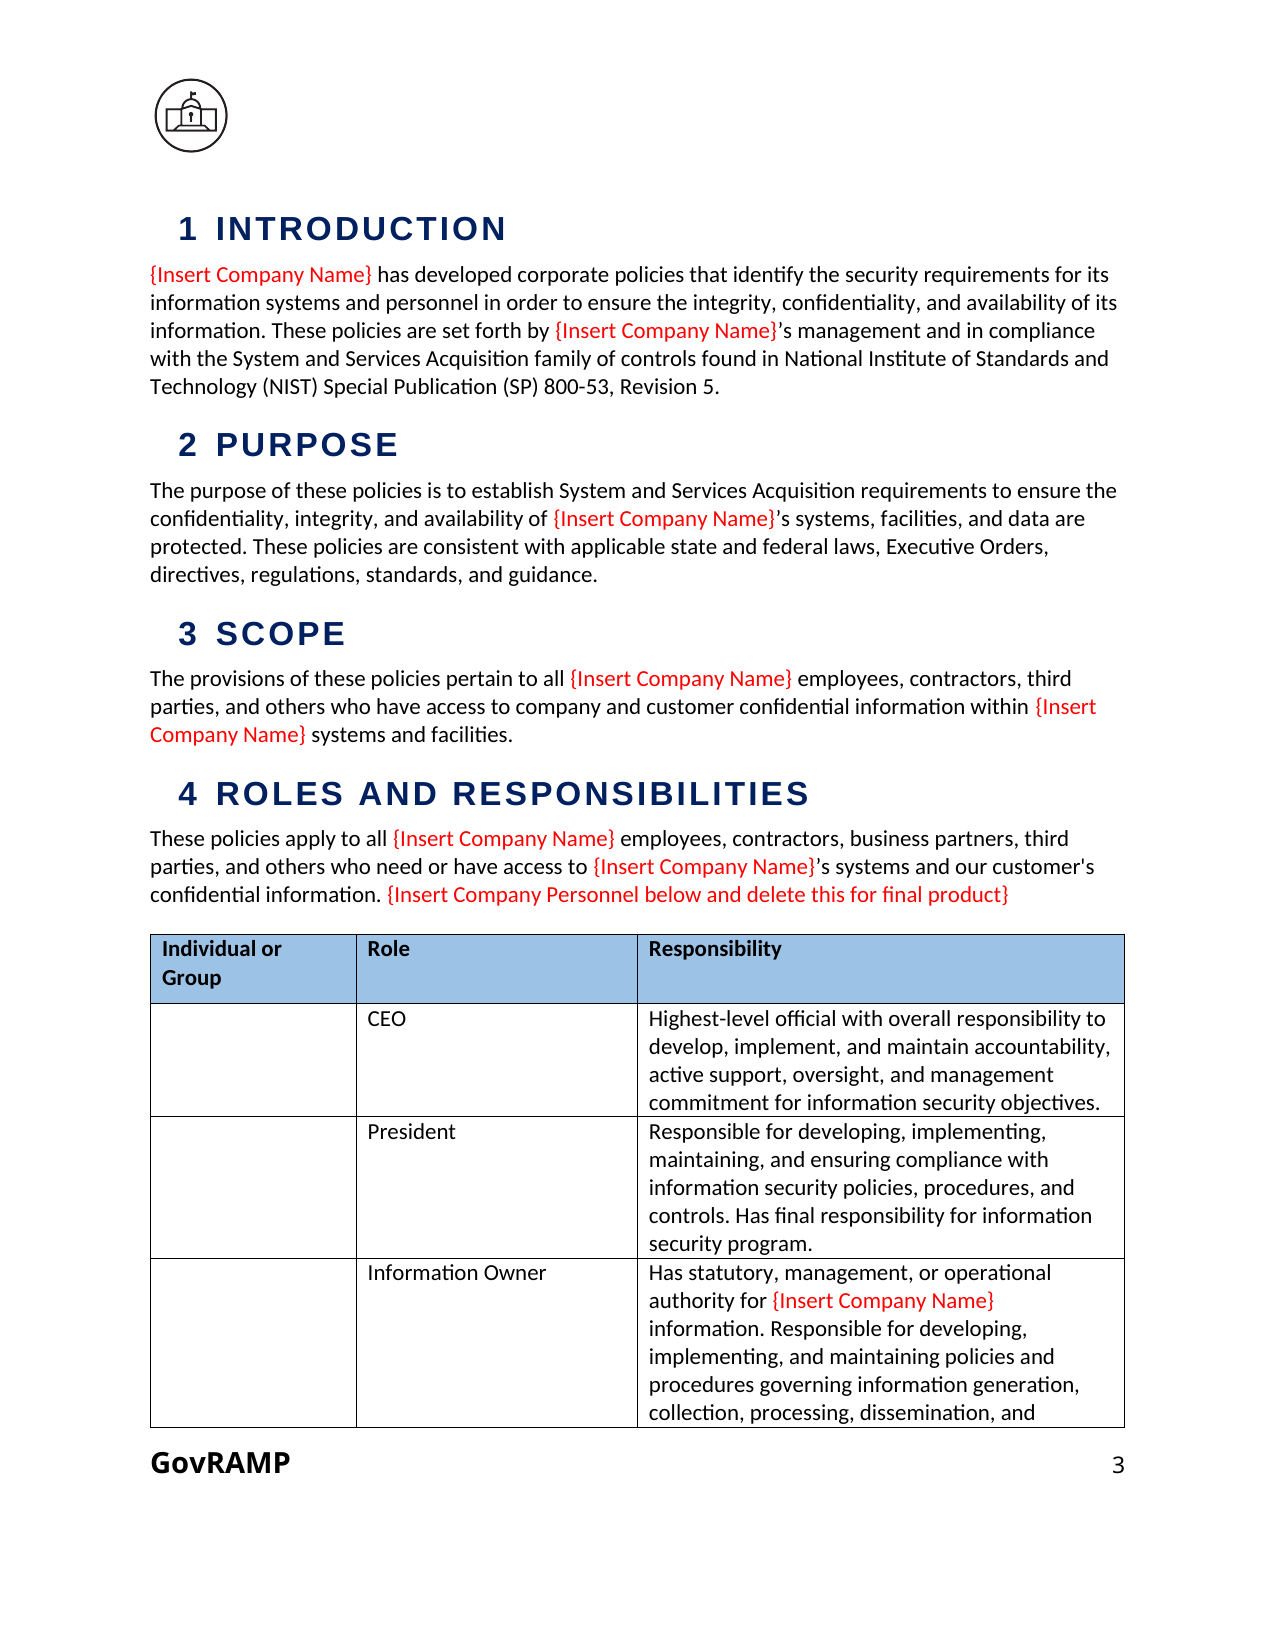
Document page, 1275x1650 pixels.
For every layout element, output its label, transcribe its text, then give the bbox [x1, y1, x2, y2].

table_cell CEO [357, 1004, 637, 1116]
table_cell [151, 1004, 356, 1116]
picture [150, 75, 232, 157]
table_cell Information Owner [357, 1259, 637, 1427]
text The purpose of these policies is to establish System and Services Acquisition requirements to ensure the confidentiality, integrity, and availability of {Insert Company Name}’s systems, facilities, and data are protected. These policies are consistent with applicable state and federal laws, Executive Orders, directives, regulations, standards, and guidance. [150, 476, 1125, 588]
text These policies apply to all {Insert Company Name} employees, contractors, business partners, third parties, and others who need or have access to {Insert Company Name}’s systems and our customer's confidential information. {Insert Company Personnel below and delete this for final product} [150, 824, 1125, 908]
text {Insert Company Name} has developed corporate policies that identify the security requirements for its information systems and personnel in order to ensure the integrity, confidentiality, and availability of its information. These policies are set forth by {Insert Company Name}’s management and in compliance with the System and Services Acquisition family of controls found in National Institute of Standards and Technology (NIST) Special Publication (SP) 800-53, Revision 5. [150, 260, 1125, 401]
table_cell President [357, 1117, 637, 1257]
table_cell Highest-level official with overall responsibility to develop, implement, and maintain accountability, active support, oversight, and management commitment for information security objectives. [638, 1004, 1124, 1116]
table_header Responsibility [638, 935, 1124, 1003]
subtitle Purpose [178, 426, 1125, 464]
subtitle Roles and Responsibilities [178, 773, 1125, 812]
subtitle Introduction [178, 209, 1125, 248]
table_cell [151, 1259, 356, 1427]
subtitle Scope [178, 613, 1125, 652]
table_cell Responsible for developing, implementing, maintaining, and ensuring compliance with information security policies, procedures, and controls. Has final responsibility for information security program. [638, 1117, 1124, 1257]
table_header Individual or Group [151, 935, 356, 1003]
table_header Role [357, 935, 637, 1003]
text The provisions of these policies pertain to all {Insert Company Name} employees, contractors, third parties, and others who have access to company and customer confidential information within {Insert Company Name} systems and facilities. [150, 664, 1125, 748]
table_cell [151, 1117, 356, 1257]
